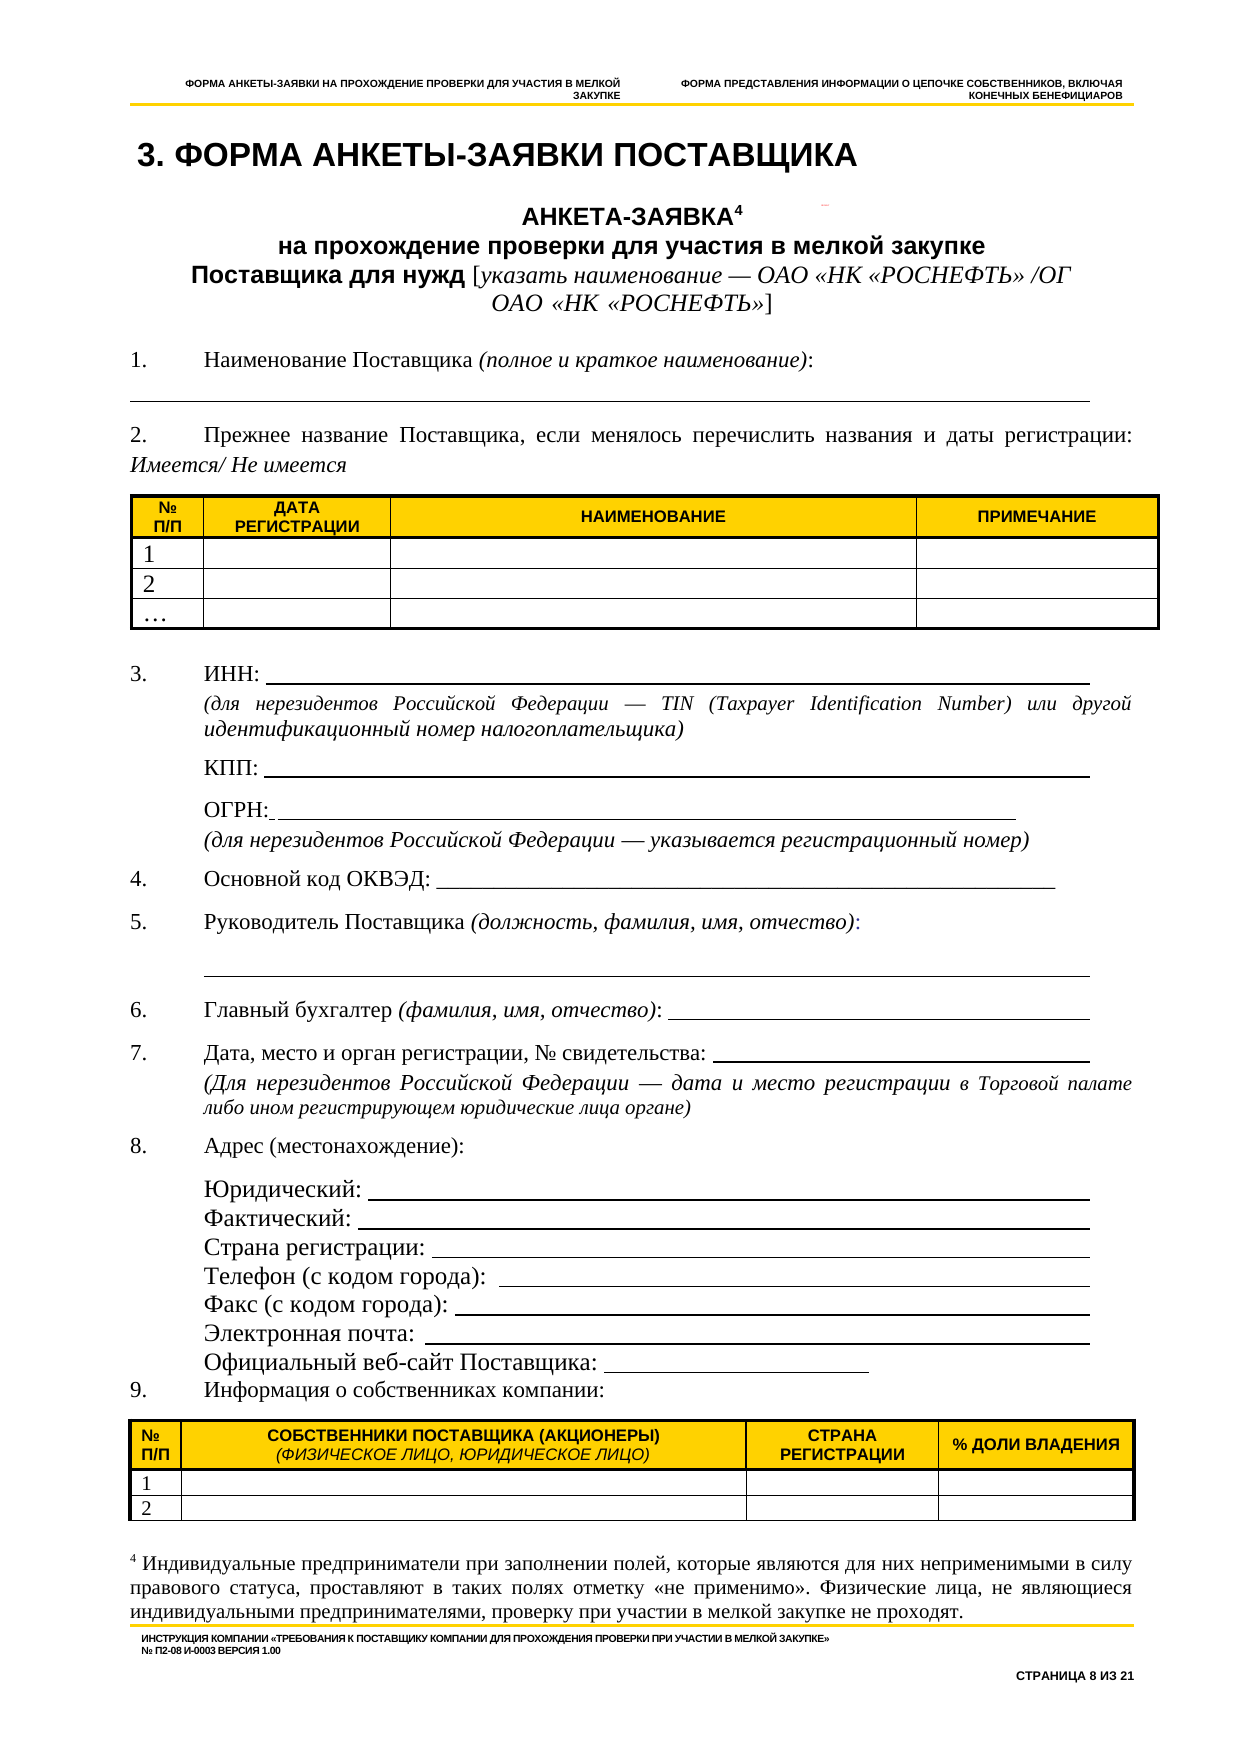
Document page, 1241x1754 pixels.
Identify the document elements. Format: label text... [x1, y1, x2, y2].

table_cell [182, 1496, 746, 1520]
table_cell [204, 539, 390, 568]
list Адрес (местонахождение): [130, 1132, 1134, 1158]
list Главный бухгалтер (фамилия, имя, отчество): [130, 996, 1134, 1022]
table_cell [747, 1496, 938, 1520]
text Электронная почта: [204, 1318, 1134, 1347]
table_header % доли владения [939, 1422, 1132, 1468]
text Юридический: [204, 1174, 1134, 1203]
text (для нерезидентов Российской Федерации — указывается регистрационный номер) [204, 827, 1134, 853]
table_cell [391, 539, 916, 568]
text Телефон (с кодом города): [204, 1261, 1134, 1289]
list Наименование Поставщика (полное и краткое наименование): [130, 346, 1134, 372]
table_header Примечание [917, 498, 1157, 536]
list Основной код ОКВЭД: ______________________________________________________ [130, 865, 1134, 892]
text (Для нерезидентов Российской Федерации — дата и место регистрации в Торговой палате либо ином регистрирующем юридические лица органе) [204, 1069, 1134, 1119]
text Поставщика для нужд [указать наименование — ОАО «НК «РОСНЕФТЬ» /ОГ ОАО «НК «РОСНЕФТЬ»] [130, 260, 1134, 317]
table_header Наименование [391, 498, 916, 536]
table_header Дата регистрации [204, 498, 390, 536]
table_cell [182, 1471, 746, 1495]
table_cell [747, 1471, 938, 1495]
table_cell [204, 599, 390, 627]
table_cell [917, 599, 1157, 627]
text Фактический: [204, 1203, 1134, 1232]
table_header № п/п [133, 498, 203, 536]
table_header Собственники Поставщика (акционеры) (физическое лицо, юридическое лицо) [182, 1422, 745, 1468]
table_cell 1 [132, 1471, 181, 1495]
text АНКЕТА-ЗАЯВКА [130, 202, 1134, 231]
table_cell 2 [132, 1496, 181, 1520]
table_cell [204, 569, 390, 597]
table_cell [391, 569, 916, 597]
table_cell [391, 599, 916, 627]
text на прохождение проверки для участия в мелкой закупке [130, 231, 1134, 260]
table_header № п/п [132, 1422, 180, 1468]
table_cell [917, 539, 1157, 568]
list Форма анкеты-заявки Поставщика [137, 135, 1134, 173]
table_cell [939, 1496, 1132, 1520]
text Факс (с кодом города): [204, 1289, 1134, 1318]
text Официальный веб-сайт Поставщика: [204, 1347, 1134, 1376]
text ОГРН: [204, 796, 1134, 823]
text Страна регистрации: [204, 1232, 1134, 1261]
list Руководитель Поставщика (должность, фамилия, имя, отчество): [130, 908, 1134, 934]
list Дата, место и орган регистрации, № свидетельства: [130, 1039, 1134, 1065]
table_cell … [133, 599, 203, 627]
list Прежнее название Поставщика, если менялось перечислить названия и даты регистрации: Имеется/ Не имеется [130, 421, 1134, 478]
text КПП: [204, 754, 1134, 780]
table_cell [917, 569, 1157, 597]
table_header Страна регистрации [747, 1422, 938, 1468]
table_cell 1 [133, 539, 203, 568]
list Информация о собственниках компании: [130, 1376, 1134, 1402]
table_cell [939, 1471, 1132, 1495]
text (для нерезидентов Российской Федерации — TIN (Taxpayer Identification Number) или другой идентификационный номер налогоплательщика) [204, 691, 1134, 741]
list ИНН: [130, 661, 1134, 687]
table_cell 2 [133, 569, 203, 597]
